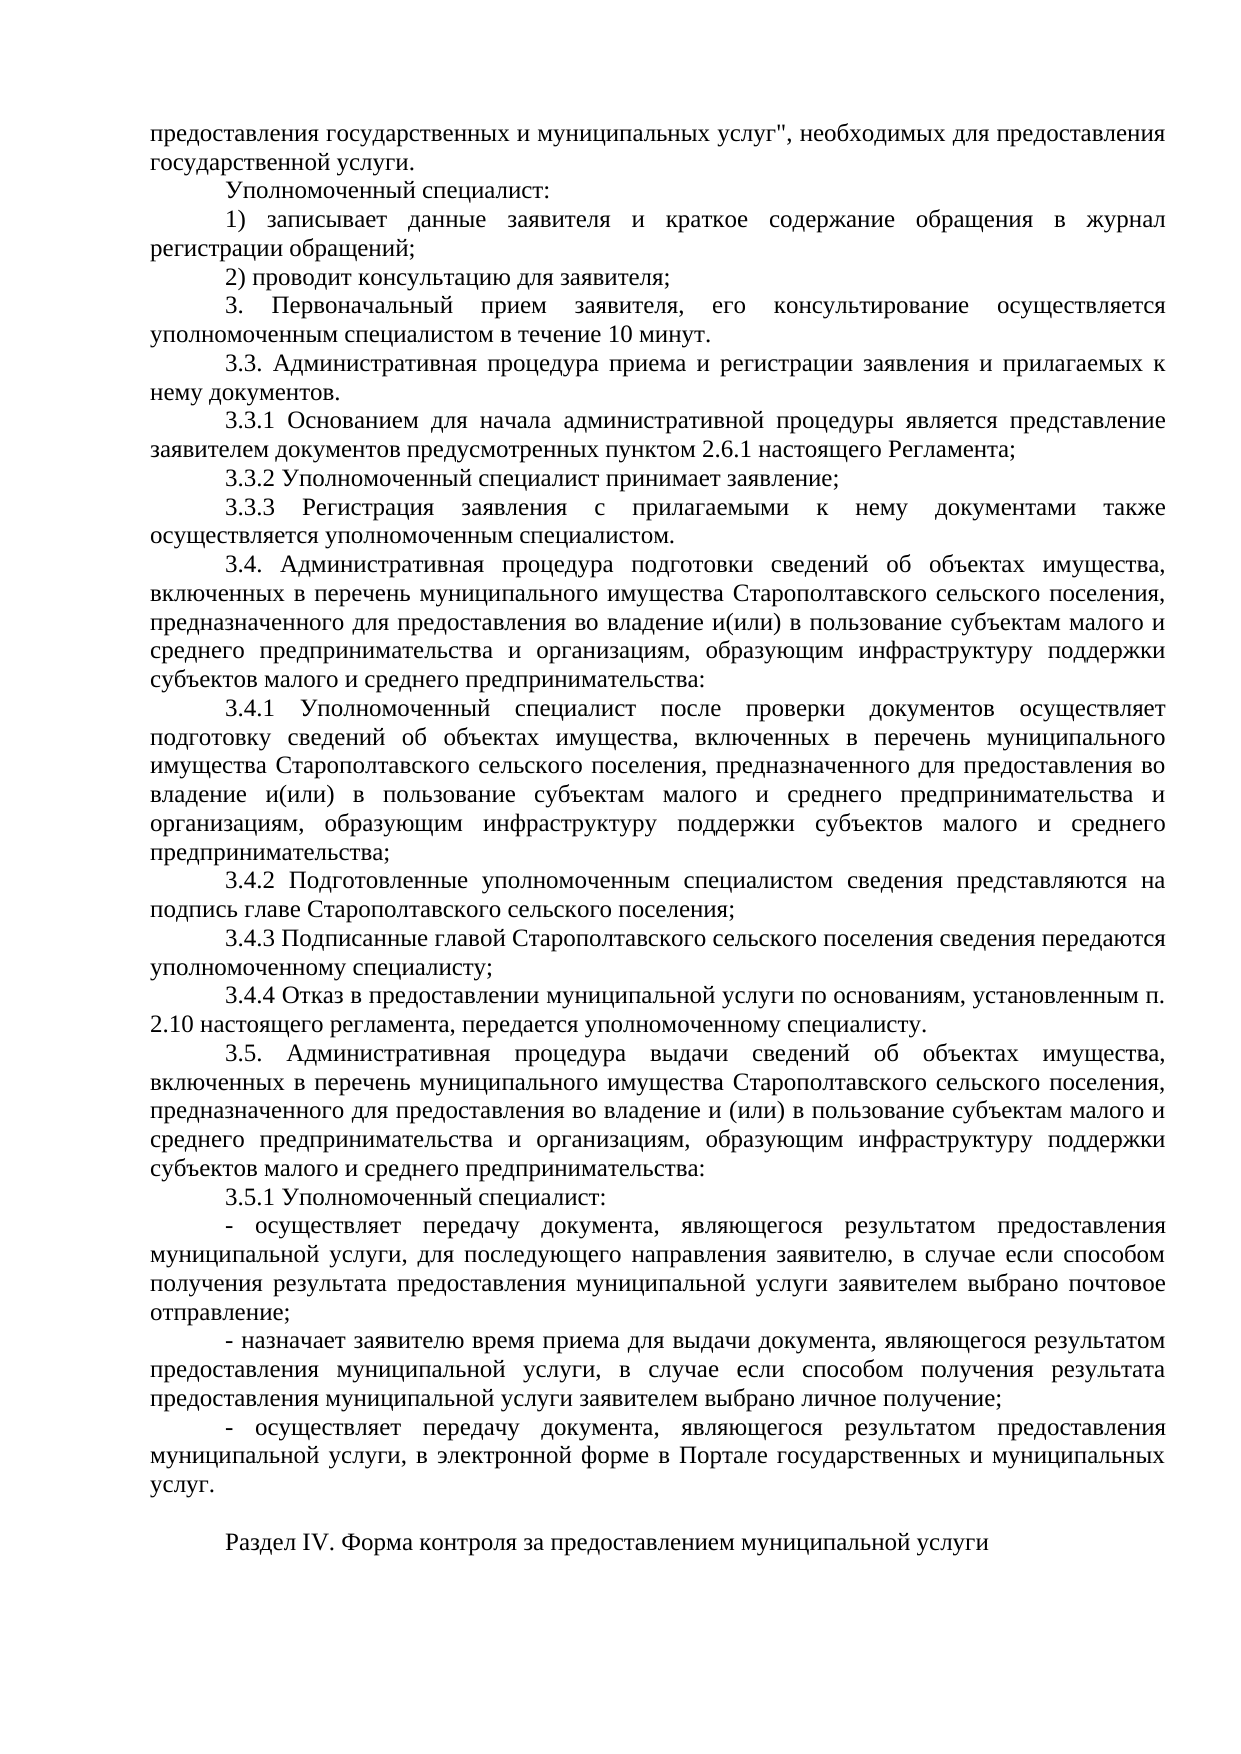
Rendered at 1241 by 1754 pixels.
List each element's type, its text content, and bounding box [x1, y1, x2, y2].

text 2) проводит консультацию для заявителя; [150, 262, 1167, 291]
text 3.4. Административная процедура подготовки сведений об объектах имущества, включенных в перечень муниципального имущества Старополтавского сельского поселения, предназначенного для предоставления во владение и(или) в пользование субъектам малого и среднего предпринимательства и организациям, образующим инфраструктуру поддержки субъектов малого и среднего предпринимательства: [150, 549, 1167, 693]
text 3.4.3 Подписанные главой Старополтавского сельского поселения сведения передаются уполномоченному специалисту; [150, 923, 1167, 981]
text 3.3.1 Основанием для начала административной процедуры является представление заявителем документов предусмотренных пунктом 2.6.1 настоящего Регламента; [150, 406, 1167, 463]
text - осуществляет передачу документа, являющегося результатом предоставления муниципальной услуги, в электронной форме в Портале государственных и муниципальных услуг. [150, 1412, 1167, 1498]
text - осуществляет передачу документа, являющегося результатом предоставления муниципальной услуги, для последующего направления заявителю, в случае если способом получения результата предоставления муниципальной услуги заявителем выбрано почтовое отправление; [150, 1211, 1167, 1326]
text - назначает заявителю время приема для выдачи документа, являющегося результатом предоставления муниципальной услуги, в случае если способом получения результата предоставления муниципальной услуги заявителем выбрано личное получение; [150, 1326, 1167, 1412]
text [150, 118, 1167, 176]
text Раздел IV. Форма контроля за предоставлением муниципальной услуги [150, 1527, 311, 1556]
text Уполномоченный специалист: [150, 176, 1167, 204]
text 3.3. Административная процедура приема и регистрации заявления и прилагаемых к нему документов. [150, 348, 1167, 406]
text 3.4.2 Подготовленные уполномоченным специалистом сведения представляются на подпись главе Старополтавского сельского поселения; [150, 866, 1167, 923]
text 3.4.1 Уполномоченный специалист после проверки документов осуществляет подготовку сведений об объектах имущества, включенных в перечень муниципального имущества Старополтавского сельского поселения, предназначенного для предоставления во владение и(или) в пользование субъектам малого и среднего предпринимательства и организациям, образующим инфраструктуру поддержки субъектов малого и среднего предпринимательства; [150, 693, 1167, 866]
text 3.4.4 Отказ в предоставлении муниципальной услуги по основаниям, установленным п. 2.10 настоящего регламента, передается уполномоченному специалисту. [150, 981, 1167, 1038]
text 3. Первоначальный прием заявителя, его консультирование осуществляется уполномоченным специалистом в течение 10 минут. [150, 291, 1167, 348]
text 3.5.1 Уполномоченный специалист: [150, 1182, 1167, 1211]
text 3.5. Административная процедура выдачи сведений об объектах имущества, включенных в перечень муниципального имущества Старополтавского сельского поселения, предназначенного для предоставления во владение и (или) в пользование субъектам малого и среднего предпринимательства и организациям, образующим инфраструктуру поддержки субъектов малого и среднего предпринимательства: [150, 1038, 1167, 1182]
text Раздел IV. Форма контроля за предоставлением муниципальной услуги [329, 1527, 1167, 1556]
text 1) записывает данные заявителя и краткое содержание обращения в журнал регистрации обращений; [150, 204, 1167, 262]
text 3.3.2 Уполномоченный специалист принимает заявление; [150, 463, 1167, 492]
text 3.3.3 Регистрация заявления с прилагаемыми к нему документами также осуществляется уполномоченным специалистом. [150, 492, 1167, 549]
